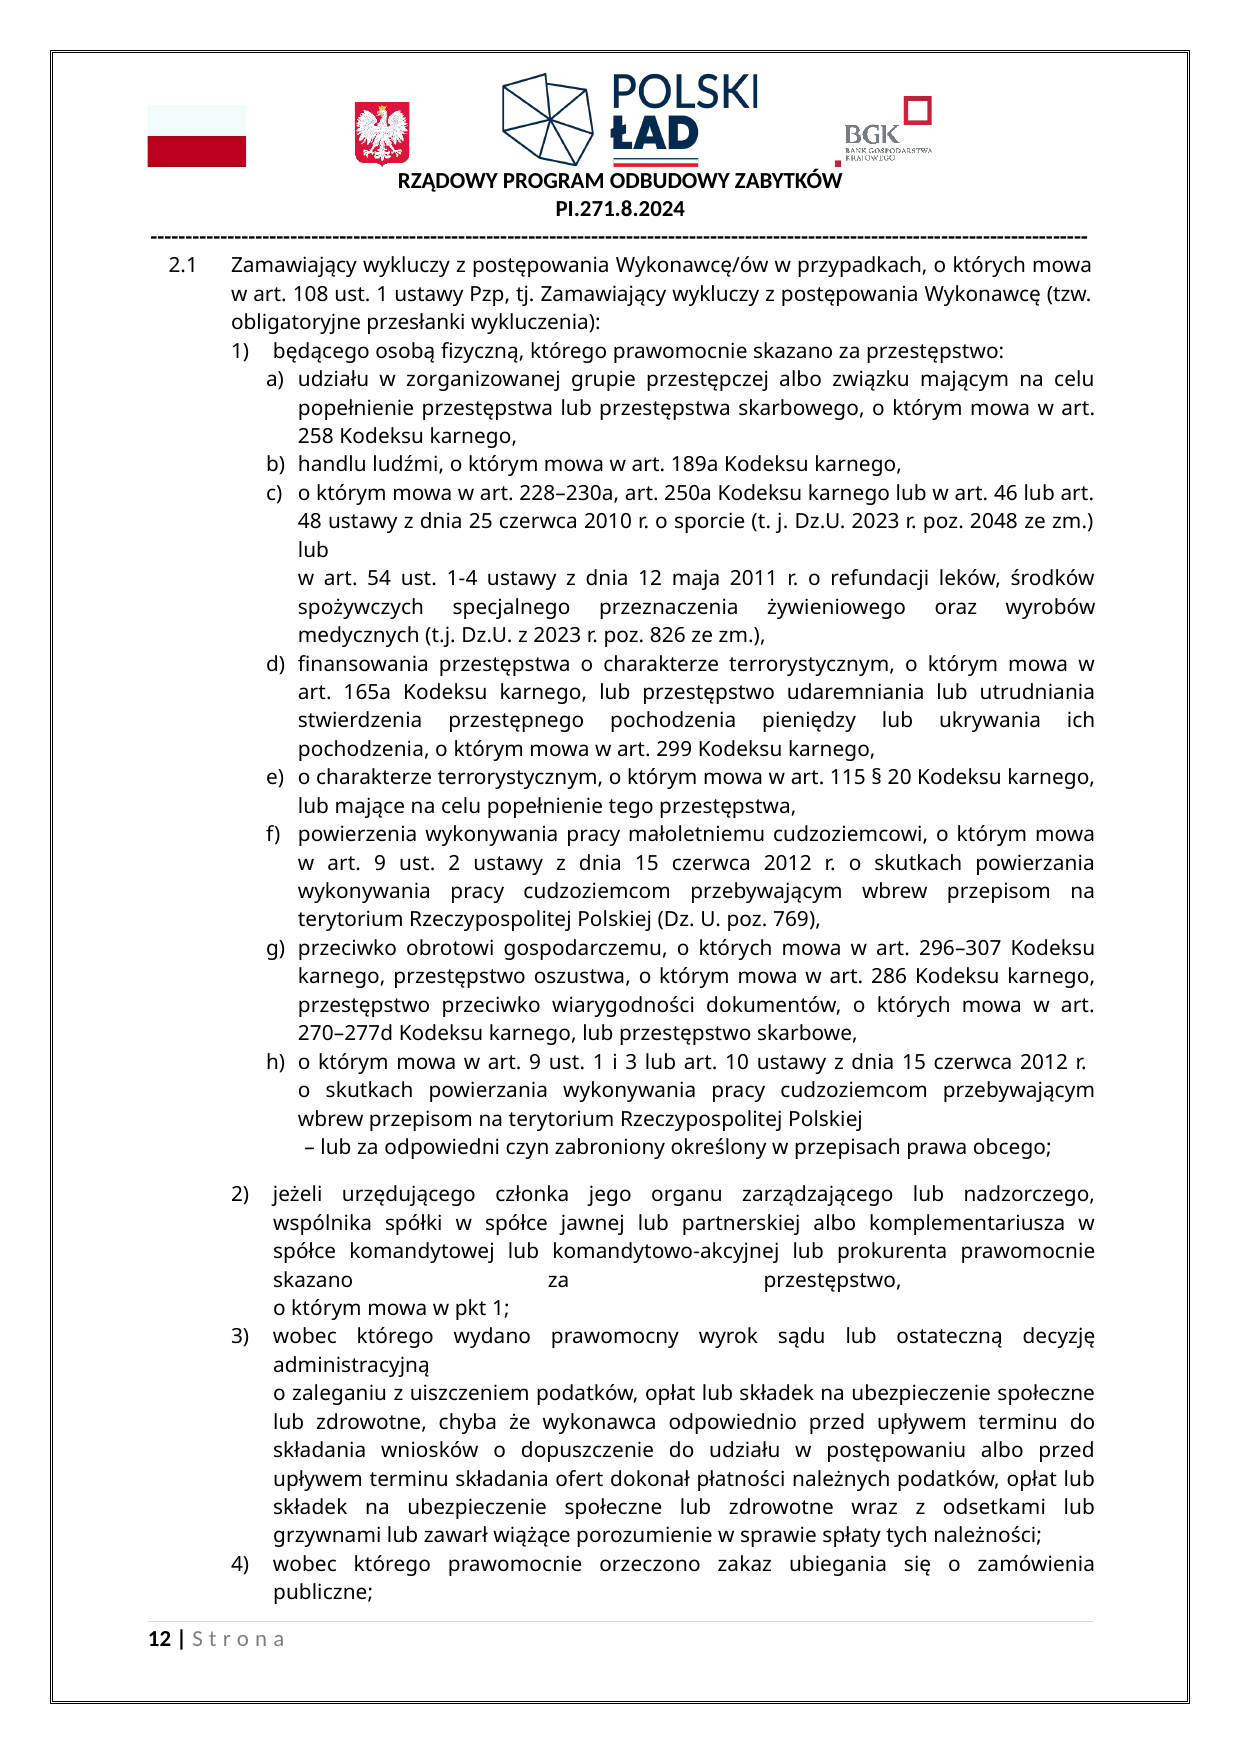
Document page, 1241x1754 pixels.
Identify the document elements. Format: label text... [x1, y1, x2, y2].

list udziału w zorganizowanej grupie przestępczej albo związku mającym na celu popełnienie przestępstwa lub przestępstwa skarbowego, o którym mowa w art. 258 Kodeksu karnego, [266, 364, 1096, 449]
list o którym mowa w art. 228–230a, art. 250a Kodeksu karnego lub w art. 46 lub art. 48 ustawy z dnia 25 czerwca 2010 r. o sporcie (t. j. Dz.U. 2023 r. poz. 2048 ze zm.) lub w art. 54 ust. 1-4 ustawy z dnia 12 maja 2011 r. o refundacji leków, środków spożywczych specjalnego przeznaczenia żywieniowego oraz wyrobów medycznych (t.j. Dz.U. z 2023 r. poz. 826 ze zm.), [266, 478, 1096, 649]
list o charakterze terrorystycznym, o którym mowa w art. 115 § 20 Kodeksu karnego, lub mające na celu popełnienie tego przestępstwa, [266, 762, 1096, 819]
picture [834, 96, 932, 167]
list wobec którego wydano prawomocny wyrok sądu lub ostateczną decyzję administracyjną o zaleganiu z uiszczeniem podatków, opłat lub składek na ubezpieczenie społeczne lub zdrowotne, chyba że wykonawca odpowiednio przed upływem terminu do składania wniosków o dopuszczenie do udziału w postępowaniu albo przed upływem terminu składania ofert dokonał płatności należnych podatków, opłat lub składek na ubezpieczenie społeczne lub zdrowotne wraz z odsetkami lub grzywnami lub zawarł wiążące porozumienie w sprawie spłaty tych należności; [231, 1322, 1096, 1549]
list powierzenia wykonywania pracy małoletniemu cudzoziemcowi, o którym mowa w art. 9 ust. 2 ustawy z dnia 15 czerwca 2012 r. o skutkach powierzania wykonywania pracy cudzoziemcom przebywającym wbrew przepisom na terytorium Rzeczypospolitej Polskiej (Dz. U. poz. 769), [266, 819, 1096, 933]
list będącego osobą fizyczną, którego prawomocnie skazano za przestępstwo: [231, 336, 1096, 364]
list Zamawiający wykluczy z postępowania Wykonawcę/ów w przypadkach, o których mowa w art. 108 ust. 1 ustawy Pzp, tj. Zamawiający wykluczy z postępowania Wykonawcę (tzw. obligatoryjne przesłanki wykluczenia): [168, 251, 1093, 336]
list o którym mowa w art. 9 ust. 1 i 3 lub art. 10 ustawy z dnia 15 czerwca 2012 r. o skutkach powierzania wykonywania pracy cudzoziemcom przebywającym wbrew przepisom na terytorium Rzeczypospolitej Polskiej [266, 1047, 1096, 1132]
list handlu ludźmi, o którym mowa w art. 189a Kodeksu karnego, [266, 449, 1096, 478]
picture [502, 73, 758, 167]
picture [354, 102, 410, 167]
text – lub za odpowiedni czyn zabroniony określony w przepisach prawa obcego; [304, 1132, 1096, 1161]
list wobec którego prawomocnie orzeczono zakaz ubiegania się o zamówienia publiczne; [231, 1549, 1096, 1606]
list jeżeli urzędującego członka jego organu zarządzającego lub nadzorczego, wspólnika spółki w spółce jawnej lub partnerskiej albo komplementariusza w spółce komandytowej lub komandytowo-akcyjnej lub prokurenta prawomocnie skazano za przestępstwo, o którym mowa w pkt 1; [231, 1179, 1096, 1322]
picture [147, 105, 247, 167]
list finansowania przestępstwa o charakterze terrorystycznym, o którym mowa w art. 165a Kodeksu karnego, lub przestępstwo udaremniania lub utrudniania stwierdzenia przestępnego pochodzenia pieniędzy lub ukrywania ich pochodzenia, o którym mowa w art. 299 Kodeksu karnego, [266, 649, 1096, 762]
list przeciwko obrotowi gospodarczemu, o których mowa w art. 296–307 Kodeksu karnego, przestępstwo oszustwa, o którym mowa w art. 286 Kodeksu karnego, przestępstwo przeciwko wiarygodności dokumentów, o których mowa w art. 270–277d Kodeksu karnego, lub przestępstwo skarbowe, [266, 933, 1096, 1047]
